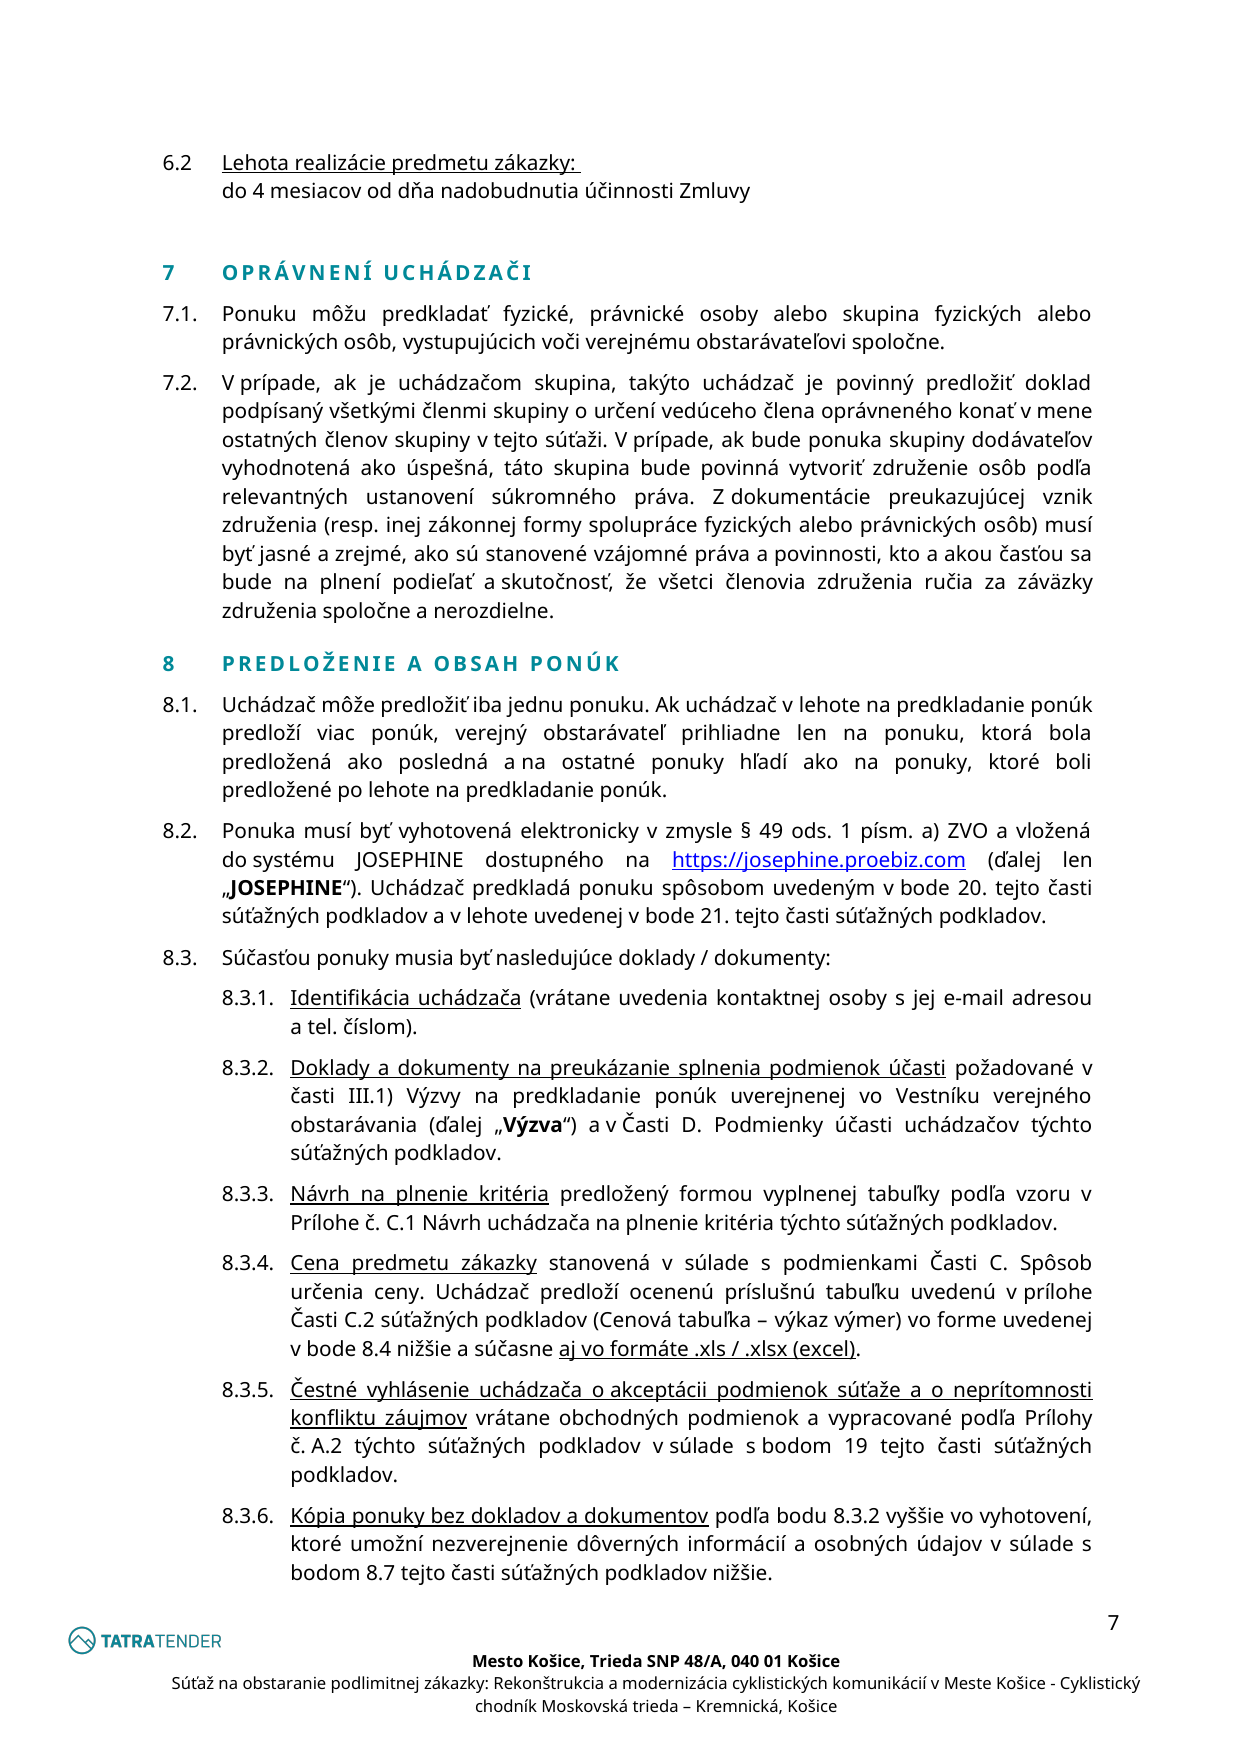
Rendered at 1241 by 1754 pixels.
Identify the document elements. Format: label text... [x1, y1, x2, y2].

list Doklady a dokumenty na preukázanie splnenia podmienok účasti požadované v časti III.1) Výzvy na predkladanie ponúk uverejnenej vo Vestníku verejného obstarávania (ďalej „Výzva“) a v Časti D. Podmienky účasti uchádzačov týchto súťažných podkladov. [222, 1053, 1093, 1167]
list Cena predmetu zákazky stanovená v súlade s podmienkami Časti C. Spôsob určenia ceny. Uchádzač predloží ocenenú príslušnú tabuľku uvedenú v prílohe Časti C.2 súťažných podkladov (Cenová tabuľka – výkaz výmer) vo forme uvedenej v bode 8.4 nižšie a súčasne aj vo formáte .xls / .xlsx (excel). [222, 1248, 1093, 1362]
list Kópia ponuky bez dokladov a dokumentov podľa bodu 8.3.2 vyššie vo vyhotovení, ktoré umožní nezverejnenie dôverných informácií a osobných údajov v súlade s bodom 8.7 tejto časti súťažných podkladov nižšie. [222, 1501, 1093, 1586]
subtitle Súčasťou ponuky musia byť nasledujúce doklady / dokumenty: [162, 943, 1093, 971]
subtitle Ponuka musí byť vyhotovená elektronicky v zmysle § 49 ods. 1 písm. a) ZVO a vložená do systému JOSEPHINE dostupného na https://josephine.proebiz.com (ďalej len „JOSEPHINE“). Uchádzač predkladá ponuku spôsobom uvedeným v bode 20. tejto časti súťažných podkladov a v lehote uvedenej v bode 21. tejto časti súťažných podkladov. [162, 816, 1093, 930]
subtitle Predloženie a obsah ponúk [162, 649, 1093, 678]
subtitle Ponuku môžu predkladať fyzické, právnické osoby alebo skupina fyzických alebo právnických osôb, vystupujúcich voči verejnému obstarávateľovi spoločne. [162, 299, 1093, 356]
list Návrh na plnenie kritéria predložený formou vyplnenej tabuľky podľa vzoru v Prílohe č. C.1 Návrh uchádzača na plnenie kritéria týchto súťažných podkladov. [222, 1179, 1093, 1236]
subtitle V prípade, ak je uchádzačom skupina, takýto uchádzač je povinný predložiť doklad podpísaný všetkými členmi skupiny o určení vedúceho člena oprávneného konať v mene ostatných členov skupiny v tejto súťaži. V prípade, ak bude ponuka skupiny dodávateľov vyhodnotená ako úspešná, táto skupina bude povinná vytvoriť združenie osôb podľa relevantných ustanovení súkromného práva. Z dokumentácie preukazujúcej vznik združenia (resp. inej zákonnej formy spolupráce fyzických alebo právnických osôb) musí byť jasné a zrejmé, ako sú stanovené vzájomné práva a povinnosti, kto a akou časťou sa bude na plnení podieľať a skutočnosť, že všetci členovia združenia ručia za záväzky združenia spoločne a nerozdielne. [162, 368, 1093, 624]
subtitle Lehota realizácie predmetu zákazky: [162, 148, 1093, 176]
text do 4 mesiacov od dňa nadobudnutia účinnosti Zmluvy [222, 176, 1093, 204]
subtitle Uchádzač môže predložiť iba jednu ponuku. Ak uchádzač v lehote na predkladanie ponúk predloží viac ponúk, verejný obstarávateľ prihliadne len na ponuku, ktorá bola predložená ako posledná a na ostatné ponuky hľadí ako na ponuky, ktoré boli predložené po lehote na predkladanie ponúk. [162, 690, 1093, 804]
list Čestné vyhlásenie uchádzača o akceptácii podmienok súťaže a o neprítomnosti konfliktu záujmov vrátane obchodných podmienok a vypracované podľa Prílohy č. A.2 týchto súťažných podkladov v súlade s bodom 19 tejto časti súťažných podkladov. [222, 1375, 1093, 1488]
picture [61, 1614, 234, 1666]
list Identifikácia uchádzača (vrátane uvedenia kontaktnej osoby s jej e-mail adresou a tel. číslom). [222, 983, 1093, 1040]
subtitle Oprávnení uchádzači [162, 258, 1093, 286]
